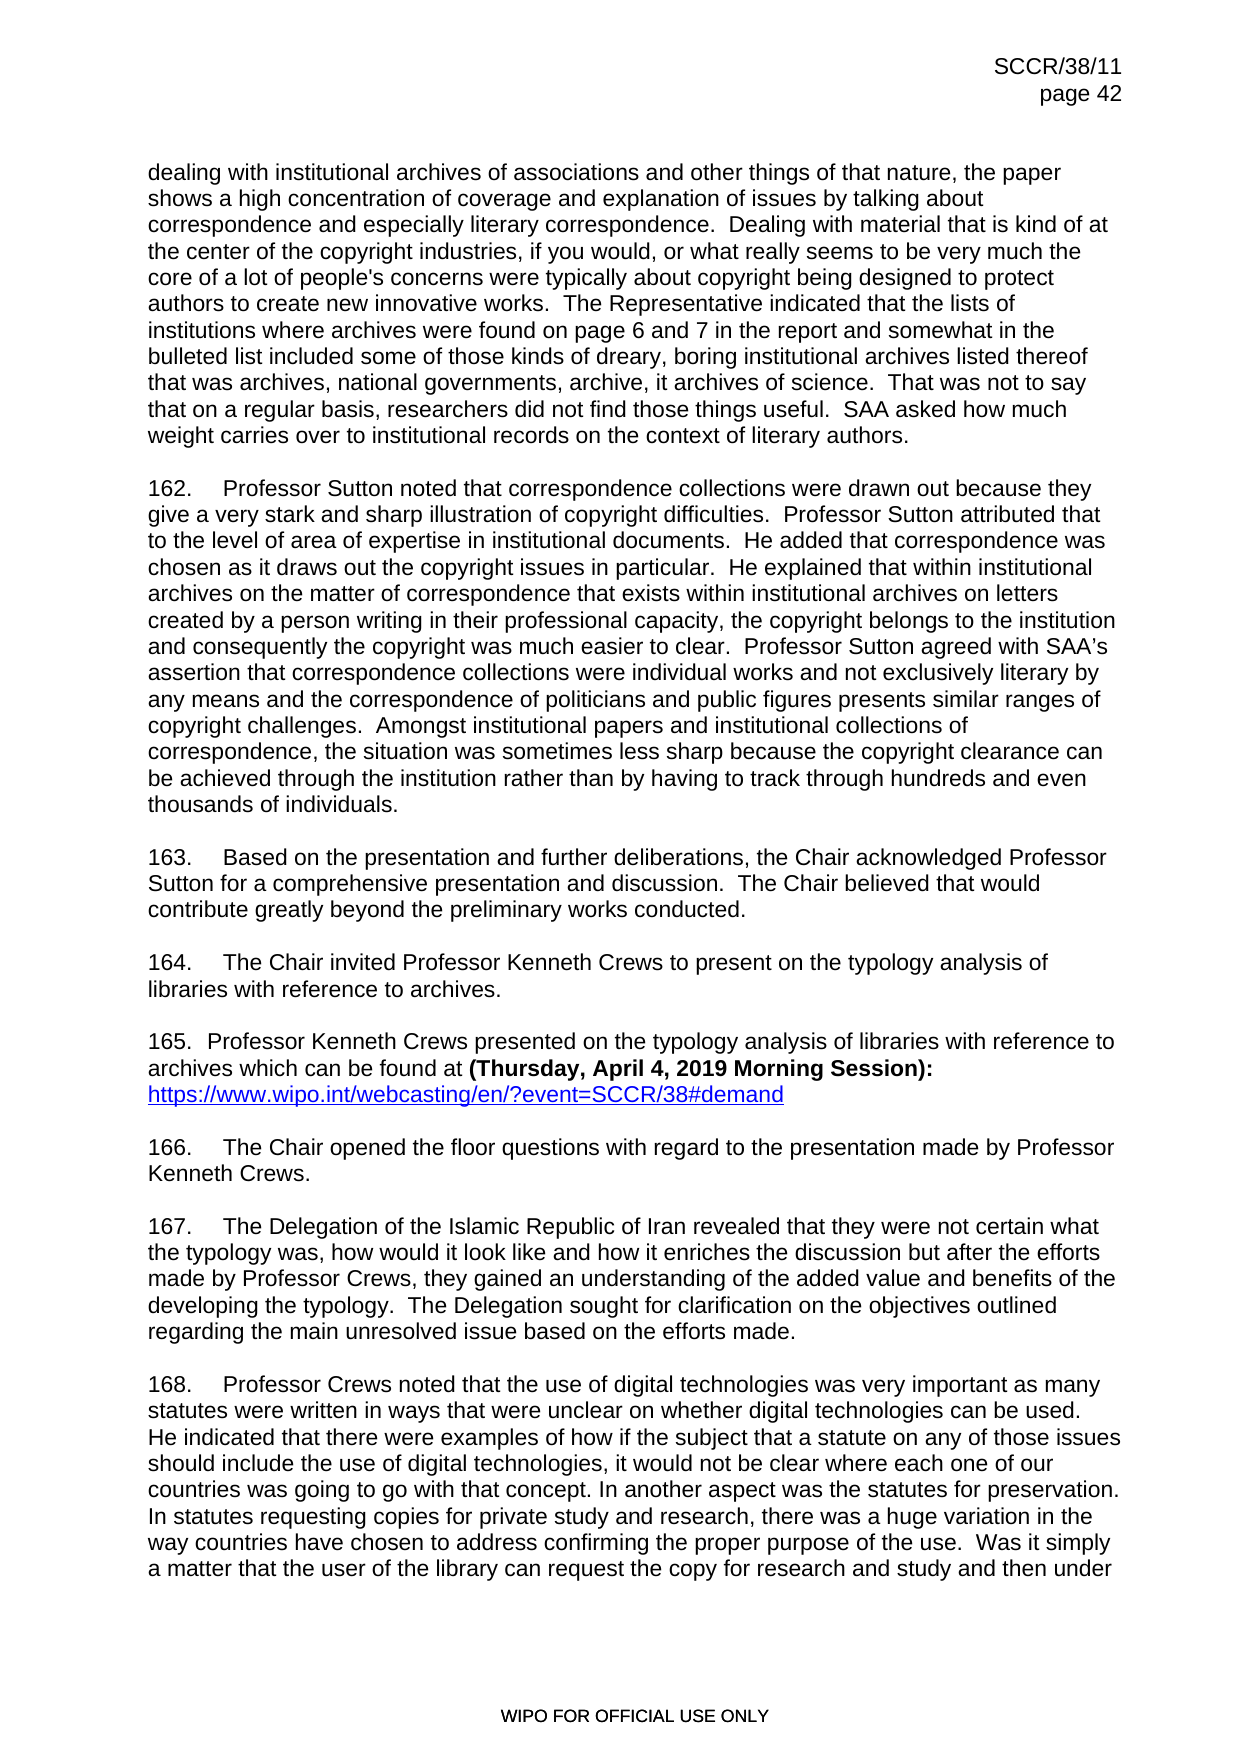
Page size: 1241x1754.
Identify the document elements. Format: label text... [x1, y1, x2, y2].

list Based on the presentation and further deliberations, the Chair acknowledged Professor Sutton for a comprehensive presentation and discussion. The Chair believed that would contribute greatly beyond the preliminary works conducted. [148, 844, 1122, 923]
list https://www.wipo.int/webcasting/en/?event=SCCR/38#demand [148, 1081, 1122, 1107]
list The Delegation of the Islamic Republic of Iran revealed that they were not certain what the typology was, how would it look like and how it enriches the discussion but after the efforts made by Professor Crews, they gained an understanding of the added value and benefits of the developing the typology. The Delegation sought for clarification on the objectives outlined regarding the main unresolved issue based on the efforts made. [148, 1213, 1122, 1344]
list The Chair invited Professor Kenneth Crews to present on the typology analysis of libraries with reference to archives. [148, 949, 1122, 1002]
list The Chair opened the floor questions with regard to the presentation made by Professor Kenneth Crews. [148, 1134, 1122, 1186]
list Professor Sutton noted that correspondence collections were drawn out because they give a very stark and sharp illustration of copyright difficulties. Professor Sutton attributed that to the level of area of expertise in institutional documents. He added that correspondence was chosen as it draws out the copyright issues in particular. He explained that within institutional archives on the matter of correspondence that exists within institutional archives on letters created by a person writing in their professional capacity, the copyright belongs to the institution and consequently the copyright was much easier to clear. Professor Sutton agreed with SAA’s assertion that correspondence collections were individual works and not exclusively literary by any means and the correspondence of politicians and public figures presents similar ranges of copyright challenges. Amongst institutional papers and institutional collections of correspondence, the situation was sometimes less sharp because the copyright clearance can be achieved through the institution rather than by having to track through hundreds and even thousands of individuals. [148, 475, 1122, 817]
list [148, 1371, 1122, 1582]
list Professor Kenneth Crews presented on the typology analysis of libraries with reference to archives which can be found at (Thursday, April 4, 2019 Morning Session): [148, 1028, 1122, 1081]
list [148, 158, 1122, 448]
